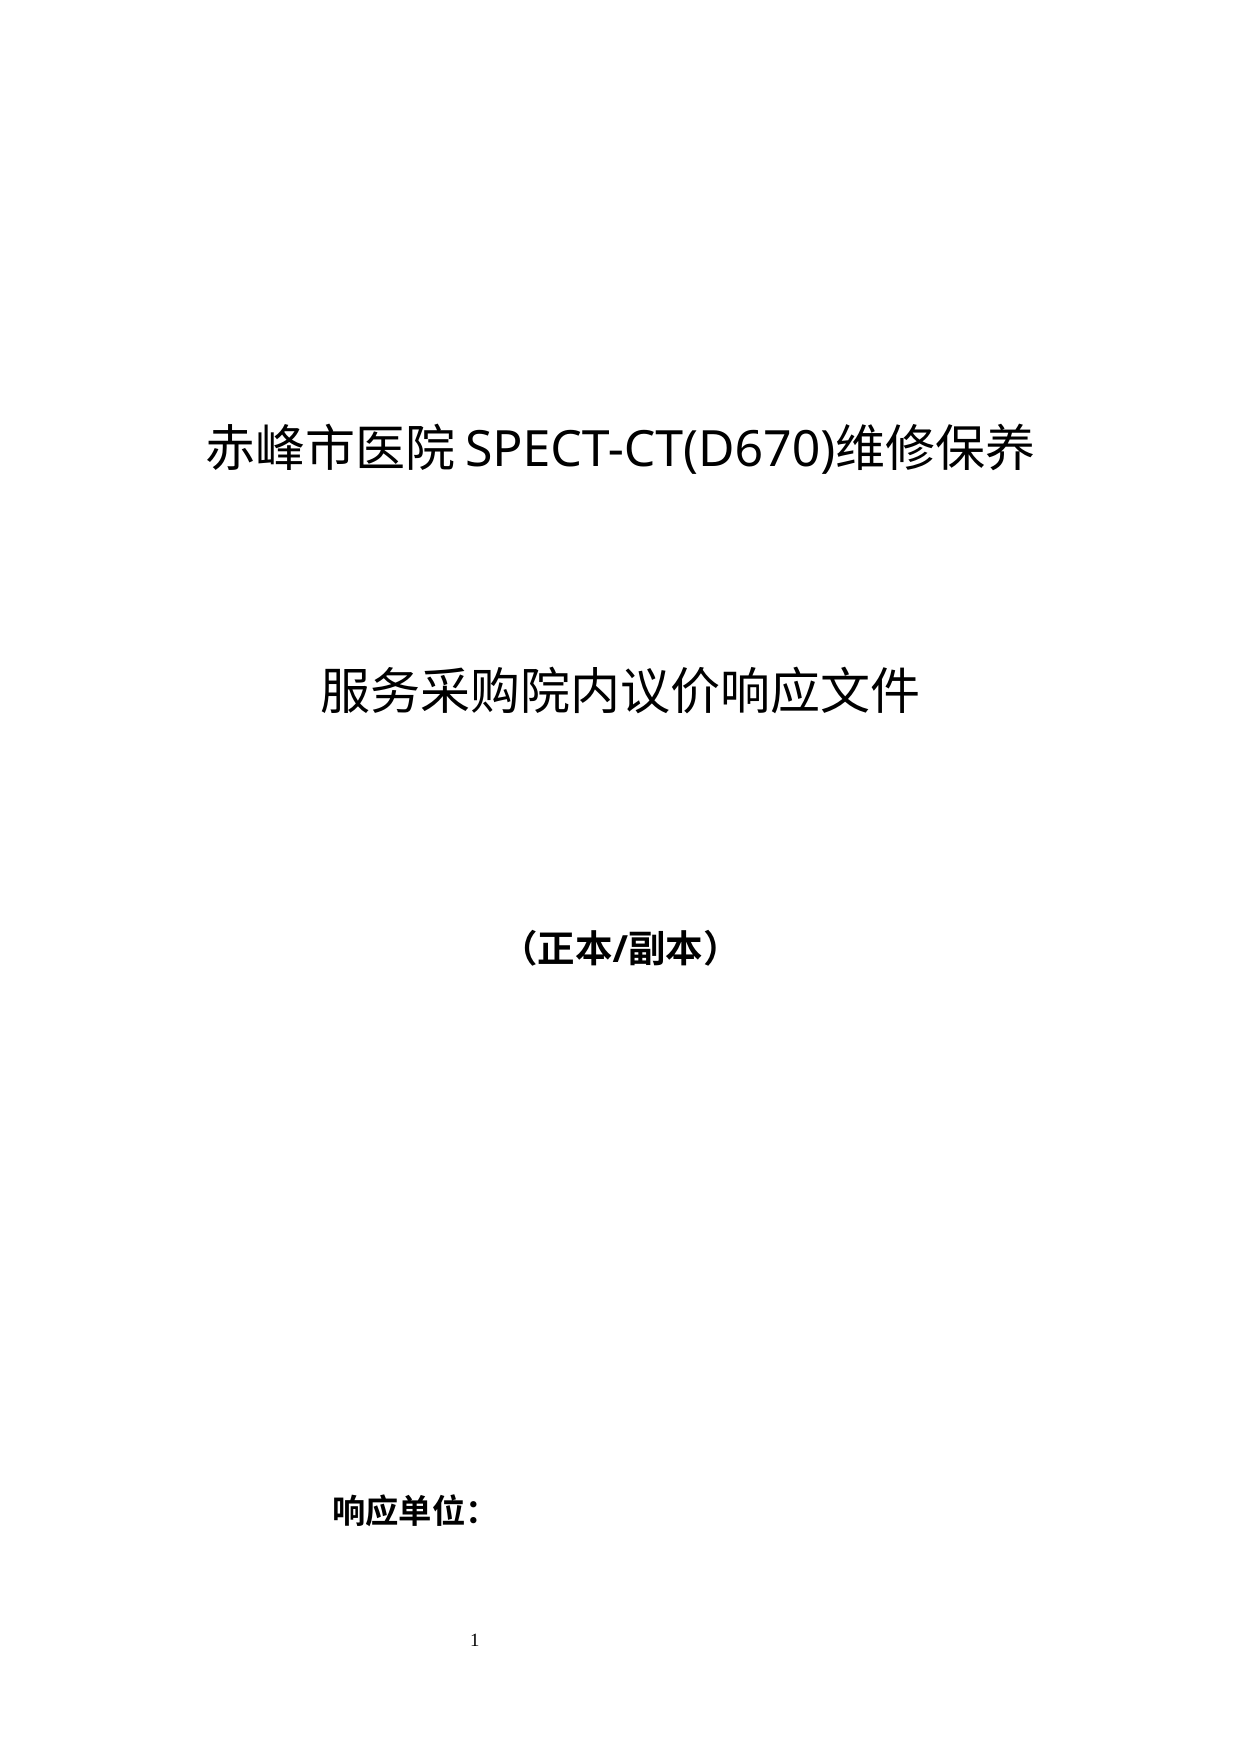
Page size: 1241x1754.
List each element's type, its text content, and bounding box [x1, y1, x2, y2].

text （正本/副本） [187, 913, 1053, 978]
text 赤峰市医院SPECT-CT(D670)维修保养 [187, 396, 1053, 493]
text 服务采购院内议价响应文件 [187, 639, 1053, 736]
text 响应单位： [187, 1477, 1002, 1542]
